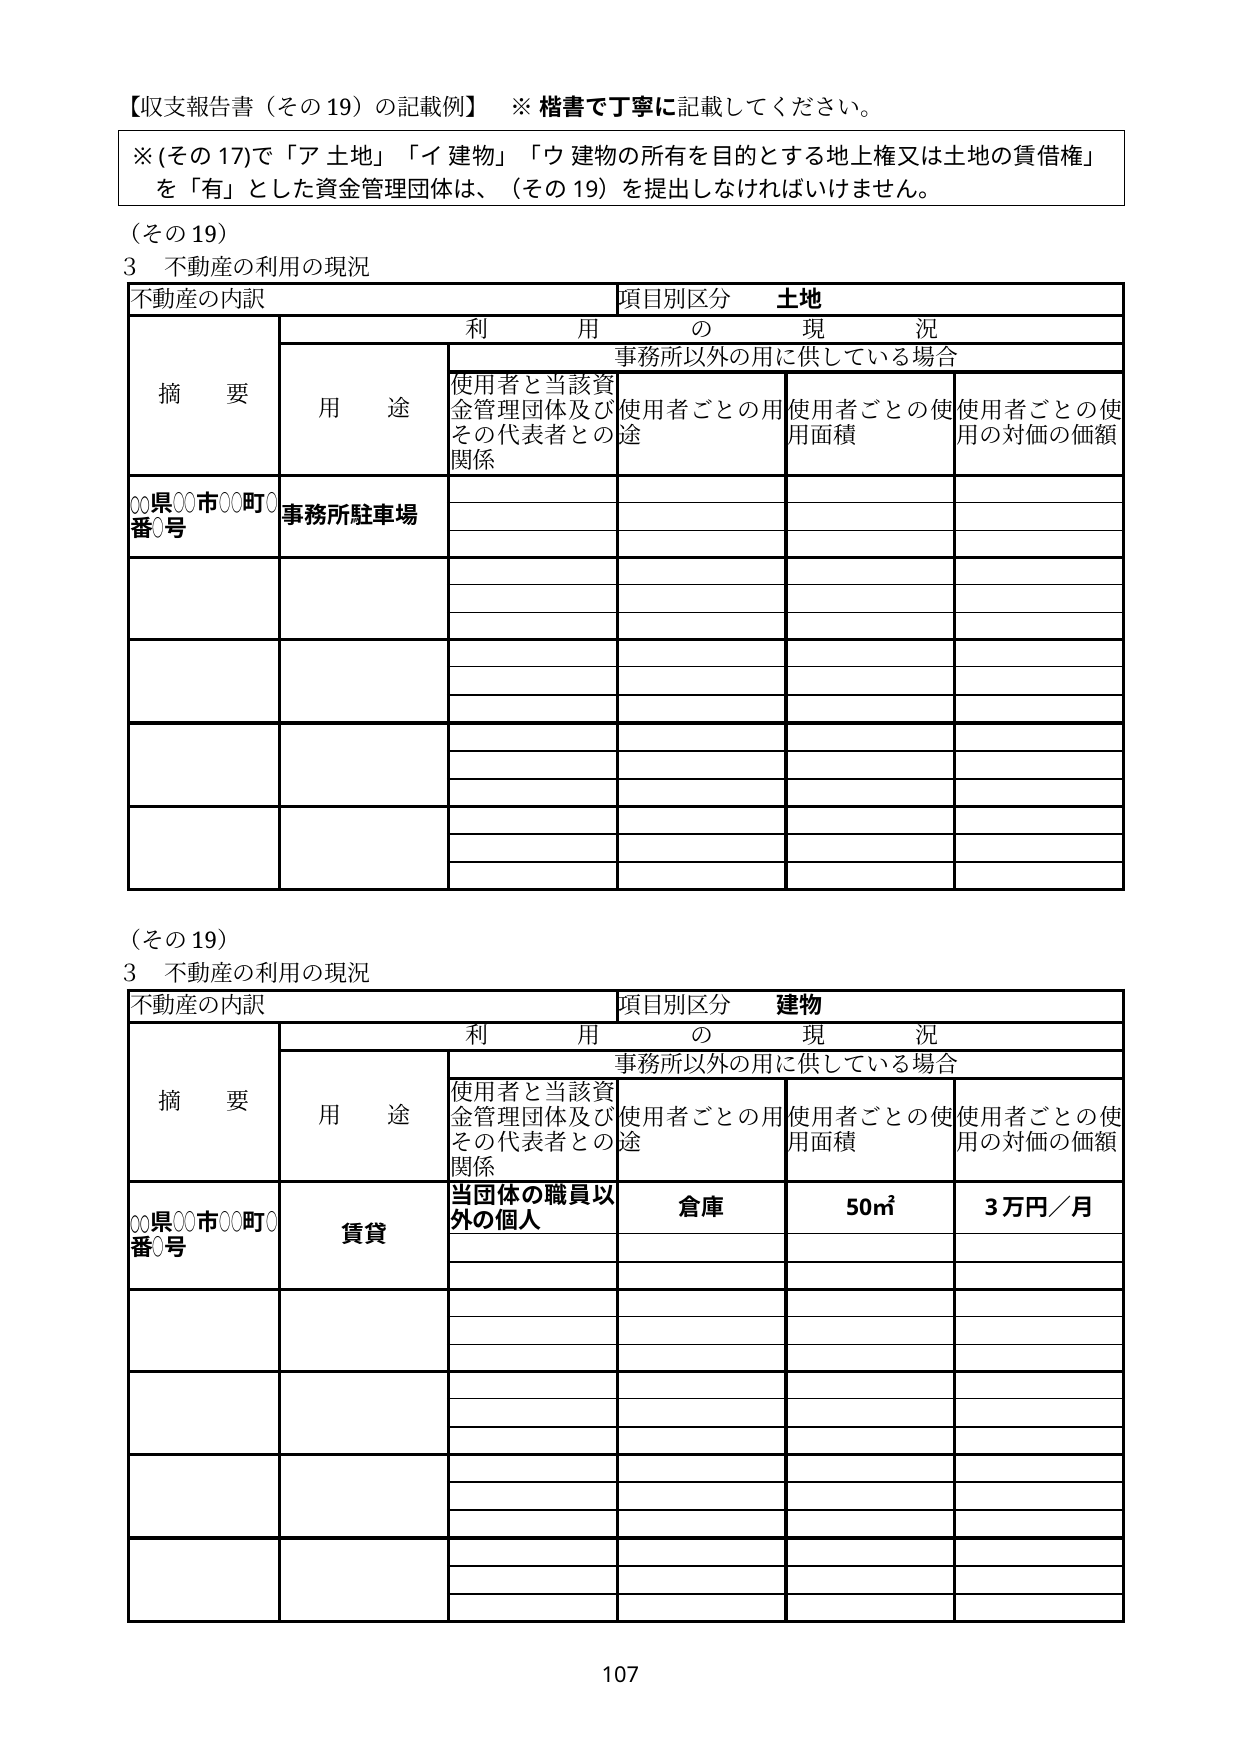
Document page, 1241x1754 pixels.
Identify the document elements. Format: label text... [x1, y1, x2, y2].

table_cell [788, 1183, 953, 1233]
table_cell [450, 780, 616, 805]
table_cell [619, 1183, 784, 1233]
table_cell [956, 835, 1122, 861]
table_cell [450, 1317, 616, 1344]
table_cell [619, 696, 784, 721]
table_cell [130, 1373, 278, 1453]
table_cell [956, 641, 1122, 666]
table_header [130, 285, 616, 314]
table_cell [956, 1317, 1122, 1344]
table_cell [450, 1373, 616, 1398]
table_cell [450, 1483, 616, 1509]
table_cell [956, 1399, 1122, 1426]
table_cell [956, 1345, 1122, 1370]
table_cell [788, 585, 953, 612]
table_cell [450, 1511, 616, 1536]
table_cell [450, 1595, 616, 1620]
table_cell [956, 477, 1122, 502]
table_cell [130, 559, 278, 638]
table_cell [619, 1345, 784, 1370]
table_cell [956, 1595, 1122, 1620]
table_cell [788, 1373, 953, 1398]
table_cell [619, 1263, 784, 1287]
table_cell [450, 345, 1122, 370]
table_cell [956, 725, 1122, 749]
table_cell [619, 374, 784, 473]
text （その19） [118, 216, 1122, 249]
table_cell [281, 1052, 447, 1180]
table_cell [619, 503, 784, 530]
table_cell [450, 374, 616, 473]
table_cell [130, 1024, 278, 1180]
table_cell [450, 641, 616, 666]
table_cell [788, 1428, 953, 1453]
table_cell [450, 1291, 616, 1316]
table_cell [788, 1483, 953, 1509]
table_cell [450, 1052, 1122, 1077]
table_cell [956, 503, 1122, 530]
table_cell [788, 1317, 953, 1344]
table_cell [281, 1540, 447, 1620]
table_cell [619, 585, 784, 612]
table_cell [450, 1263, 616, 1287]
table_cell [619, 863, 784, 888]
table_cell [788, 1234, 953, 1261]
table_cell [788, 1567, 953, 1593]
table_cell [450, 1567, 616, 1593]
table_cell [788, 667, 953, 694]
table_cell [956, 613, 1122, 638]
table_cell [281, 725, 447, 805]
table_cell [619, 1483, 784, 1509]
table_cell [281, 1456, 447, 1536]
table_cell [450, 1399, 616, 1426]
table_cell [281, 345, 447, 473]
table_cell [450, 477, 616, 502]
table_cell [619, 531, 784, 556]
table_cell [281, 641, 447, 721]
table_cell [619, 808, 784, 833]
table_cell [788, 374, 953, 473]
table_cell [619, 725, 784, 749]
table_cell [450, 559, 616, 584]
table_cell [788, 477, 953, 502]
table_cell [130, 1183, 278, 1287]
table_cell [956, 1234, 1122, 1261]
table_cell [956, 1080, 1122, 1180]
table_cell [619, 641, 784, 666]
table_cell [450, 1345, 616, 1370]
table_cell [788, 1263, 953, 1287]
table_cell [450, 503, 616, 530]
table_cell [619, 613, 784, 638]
text ３ 不動産の利用の現況 [118, 956, 1122, 988]
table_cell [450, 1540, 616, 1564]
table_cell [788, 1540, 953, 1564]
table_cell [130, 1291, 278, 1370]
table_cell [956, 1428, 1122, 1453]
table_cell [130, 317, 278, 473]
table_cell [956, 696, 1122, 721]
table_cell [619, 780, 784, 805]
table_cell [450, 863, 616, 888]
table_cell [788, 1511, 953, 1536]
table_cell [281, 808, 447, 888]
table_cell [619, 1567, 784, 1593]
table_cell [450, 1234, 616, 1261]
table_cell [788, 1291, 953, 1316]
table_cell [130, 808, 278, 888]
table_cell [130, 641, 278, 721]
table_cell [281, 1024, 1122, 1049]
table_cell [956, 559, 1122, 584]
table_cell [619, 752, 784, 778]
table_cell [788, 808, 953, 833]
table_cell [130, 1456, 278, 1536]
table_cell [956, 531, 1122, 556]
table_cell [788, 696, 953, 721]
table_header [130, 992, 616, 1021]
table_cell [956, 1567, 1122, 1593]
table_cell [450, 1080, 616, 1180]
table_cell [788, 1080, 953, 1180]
text （その19） [118, 922, 1122, 956]
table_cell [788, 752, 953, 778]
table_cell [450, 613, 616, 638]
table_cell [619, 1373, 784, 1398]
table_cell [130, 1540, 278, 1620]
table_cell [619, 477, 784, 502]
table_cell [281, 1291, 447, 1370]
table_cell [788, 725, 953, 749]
text 【収支報告書（その19）の記載例】 ※ 楷書で丁寧に記載してください。 [118, 89, 1122, 122]
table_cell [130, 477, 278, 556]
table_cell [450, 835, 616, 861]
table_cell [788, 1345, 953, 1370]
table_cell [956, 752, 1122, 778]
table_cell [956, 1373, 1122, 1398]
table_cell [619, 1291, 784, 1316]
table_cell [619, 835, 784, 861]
text ３ 不動産の利用の現況 [118, 249, 1122, 282]
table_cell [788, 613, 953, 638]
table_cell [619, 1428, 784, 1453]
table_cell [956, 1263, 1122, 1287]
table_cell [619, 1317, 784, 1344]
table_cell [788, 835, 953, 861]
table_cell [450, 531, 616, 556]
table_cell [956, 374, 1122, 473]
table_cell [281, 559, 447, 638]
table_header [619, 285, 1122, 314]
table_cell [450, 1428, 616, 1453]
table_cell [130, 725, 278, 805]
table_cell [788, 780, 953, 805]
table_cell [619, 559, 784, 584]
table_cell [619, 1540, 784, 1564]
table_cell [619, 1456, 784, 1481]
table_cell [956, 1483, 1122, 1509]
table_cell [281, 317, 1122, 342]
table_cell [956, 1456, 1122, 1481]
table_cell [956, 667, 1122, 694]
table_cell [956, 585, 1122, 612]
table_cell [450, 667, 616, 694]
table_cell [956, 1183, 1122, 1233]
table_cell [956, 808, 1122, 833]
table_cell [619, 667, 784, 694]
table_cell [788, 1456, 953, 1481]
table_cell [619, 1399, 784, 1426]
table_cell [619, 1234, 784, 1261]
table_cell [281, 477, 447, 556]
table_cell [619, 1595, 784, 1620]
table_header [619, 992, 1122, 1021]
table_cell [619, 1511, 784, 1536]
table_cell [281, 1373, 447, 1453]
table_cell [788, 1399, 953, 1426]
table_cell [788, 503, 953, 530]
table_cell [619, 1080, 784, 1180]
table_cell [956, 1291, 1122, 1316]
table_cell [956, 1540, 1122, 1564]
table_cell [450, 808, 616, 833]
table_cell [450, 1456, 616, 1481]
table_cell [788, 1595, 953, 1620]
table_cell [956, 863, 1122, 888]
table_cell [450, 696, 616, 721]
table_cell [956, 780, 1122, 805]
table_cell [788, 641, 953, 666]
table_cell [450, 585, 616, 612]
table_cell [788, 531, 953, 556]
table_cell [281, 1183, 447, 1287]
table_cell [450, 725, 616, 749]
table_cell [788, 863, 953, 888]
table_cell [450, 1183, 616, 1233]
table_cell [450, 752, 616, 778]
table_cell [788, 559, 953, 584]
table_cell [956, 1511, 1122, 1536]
